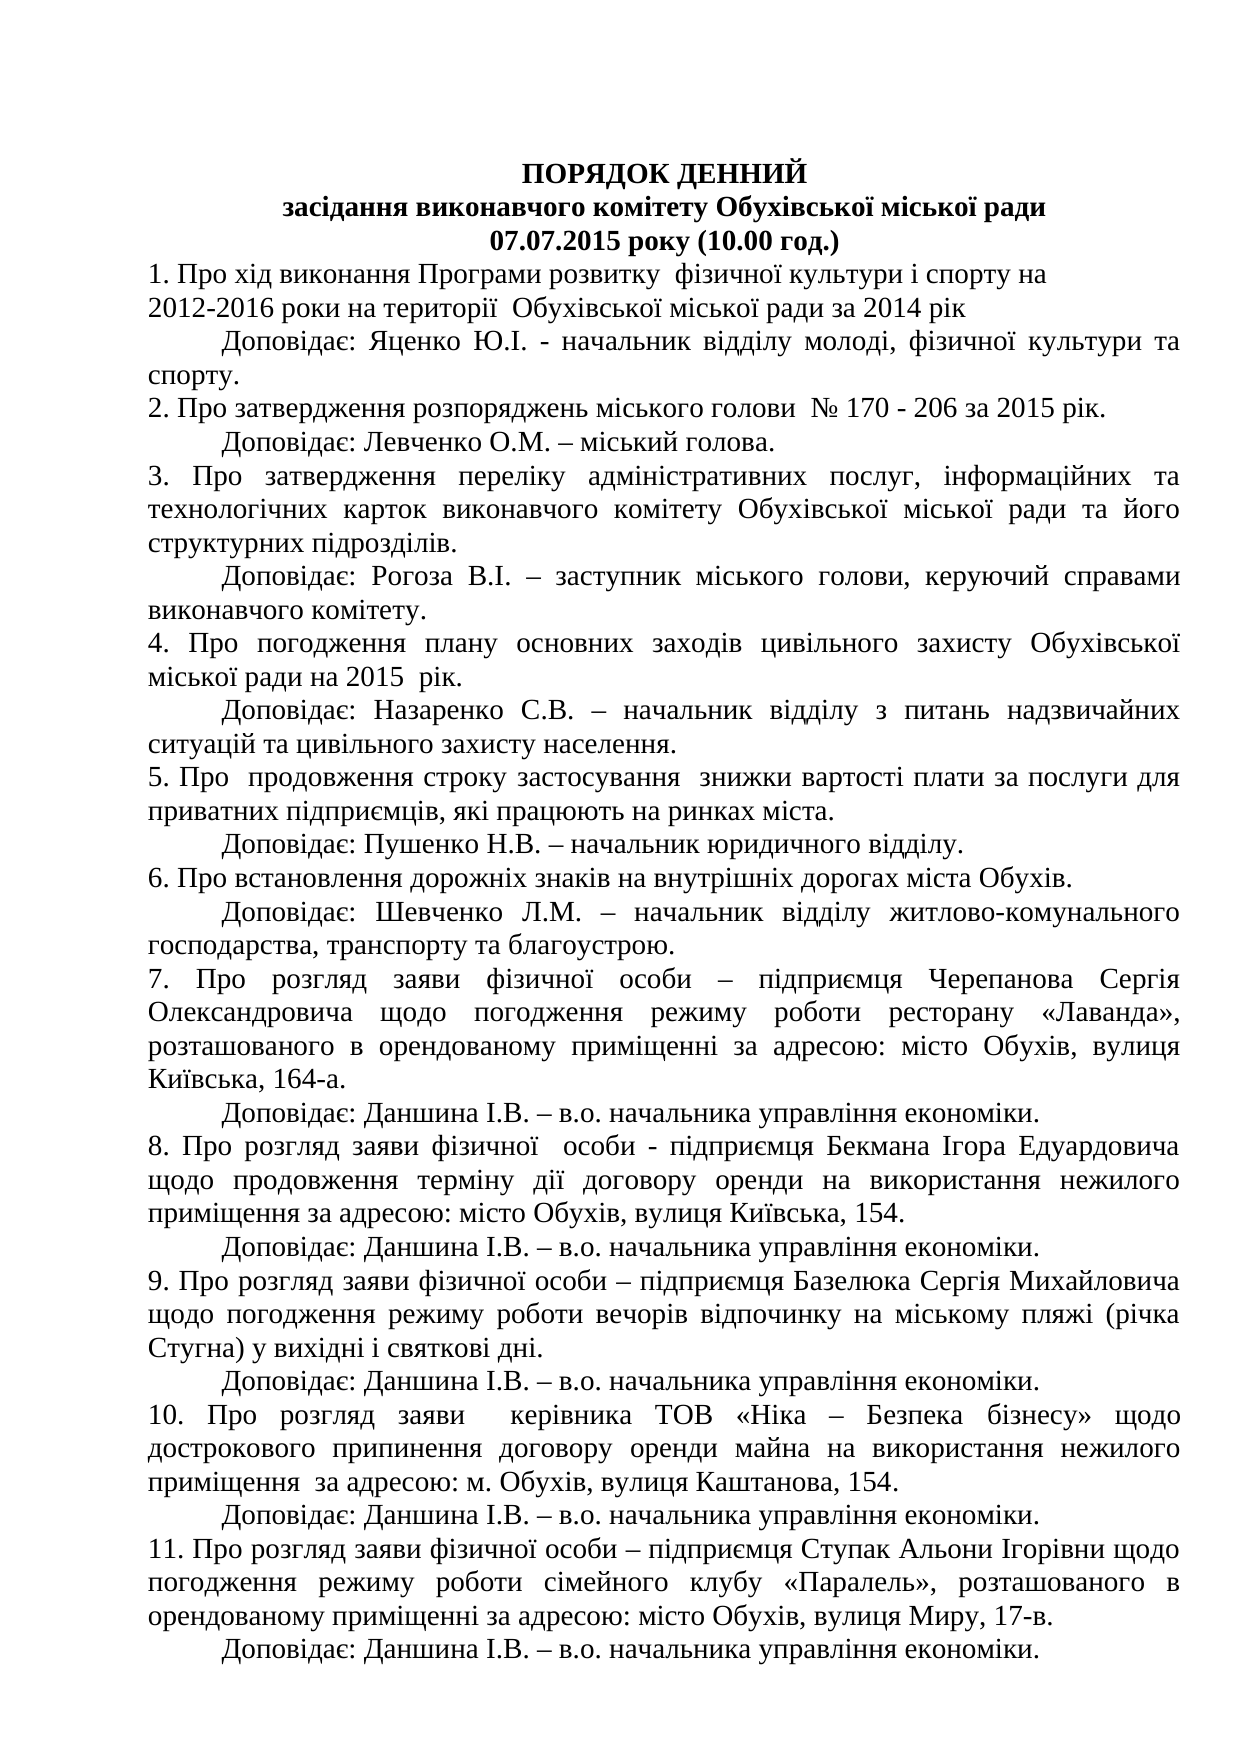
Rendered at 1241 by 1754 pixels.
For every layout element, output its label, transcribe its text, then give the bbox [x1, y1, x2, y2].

text 10. Про розгляд заяви керівника ТОВ «Ніка – Безпека бізнесу» щодо дострокового припинення договору оренди майна на використання нежилого приміщення за адресою: м. Обухів, вулиця Каштанова, 154. [148, 1397, 1181, 1497]
text Доповідає: Пушенко Н.В. – начальник юридичного відділу. [148, 827, 1181, 860]
text Доповідає: Даншина І.В. – в.о. начальника управління економіки. [148, 1632, 1181, 1665]
text 3. Про затвердження переліку адміністративних послуг, інформаційних та технологічних карток виконавчого комітету Обухівської міської ради та його структурних підрозділів. [148, 458, 1181, 558]
text 1. Про хід виконання Програми розвитку фізичної культури і спорту на [148, 256, 1181, 290]
text 2. Про затвердження розпоряджень міського голови № 170 - 206 за 2015 рік. [148, 391, 1181, 424]
list 5. Про продовження строку застосування знижки вартості плати за послуги для приватних підприємців, які працюють на ринках міста. [148, 759, 1181, 827]
text 2012-2016 роки на території Обухівської міської ради за 2014 рік [148, 290, 1181, 323]
text Доповідає: Шевченко Л.М. – начальник відділу житлово-комунального господарства, транспорту та благоустрою. [148, 894, 1181, 961]
text 9. Про розгляд заяви фізичної особи – підприємця Базелюка Сергія Михайловича щодо погодження режиму роботи вечорів відпочинку на міському пляжі (річка Стугна) у вихідні і святкові дні. [148, 1263, 1181, 1363]
text 07.07.2015 року (10.00 год.) [148, 223, 1181, 256]
text Доповідає: Назаренко С.В. – начальник відділу з питань надзвичайних ситуацій та цивільного захисту населення. [148, 692, 1181, 759]
text Доповідає: Даншина І.В. – в.о. начальника управління економіки. [148, 1095, 1181, 1128]
text 4. Про погодження плану основних заходів цивільного захисту Обухівської міської ради на 2015 рік. [148, 625, 1181, 692]
text 8. Про розгляд заяви фізичної особи - підприємця Бекмана Ігора Едуардовича щодо продовження терміну дії договору оренди на використання нежилого приміщення за адресою: місто Обухів, вулиця Київська, 154. [148, 1128, 1181, 1229]
text засідання виконавчого комітету Обухівської міської ради [148, 189, 1181, 223]
text Доповідає: Даншина І.В. – в.о. начальника управління економіки. [148, 1497, 1181, 1531]
text Доповідає: Яценко Ю.І. - начальник відділу молоді, фізичної культури та спорту. [148, 323, 1181, 391]
text Доповідає: Даншина І.В. – в.о. начальника управління економіки. [148, 1229, 1181, 1263]
text Доповідає: Рогоза В.І. – заступник міського голови, керуючий справами виконавчого комітету. [148, 558, 1181, 625]
text 7. Про розгляд заяви фізичної особи – підприємця Черепанова Сергія Олександровича щодо погодження режиму роботи ресторану «Лаванда», розташованого в орендованому приміщенні за адресою: місто Обухів, вулиця Київська, 164-а. [148, 961, 1181, 1095]
text Доповідає: Левченко О.М. – міський голова. [148, 424, 1181, 458]
text 11. Про розгляд заяви фізичної особи – підприємця Ступак Альони Ігорівни щодо погодження режиму роботи сімейного клубу «Паралель», розташованого в орендованому приміщенні за адресою: місто Обухів, вулиця Миру, 17-в. [148, 1531, 1181, 1632]
text 6. Про встановлення дорожніх знаків на внутрішніх дорогах міста Обухів. [148, 860, 1181, 894]
text Доповідає: Даншина І.В. – в.о. начальника управління економіки. [148, 1363, 1181, 1397]
text ПОРЯДОК ДЕННИЙ [148, 156, 1181, 189]
